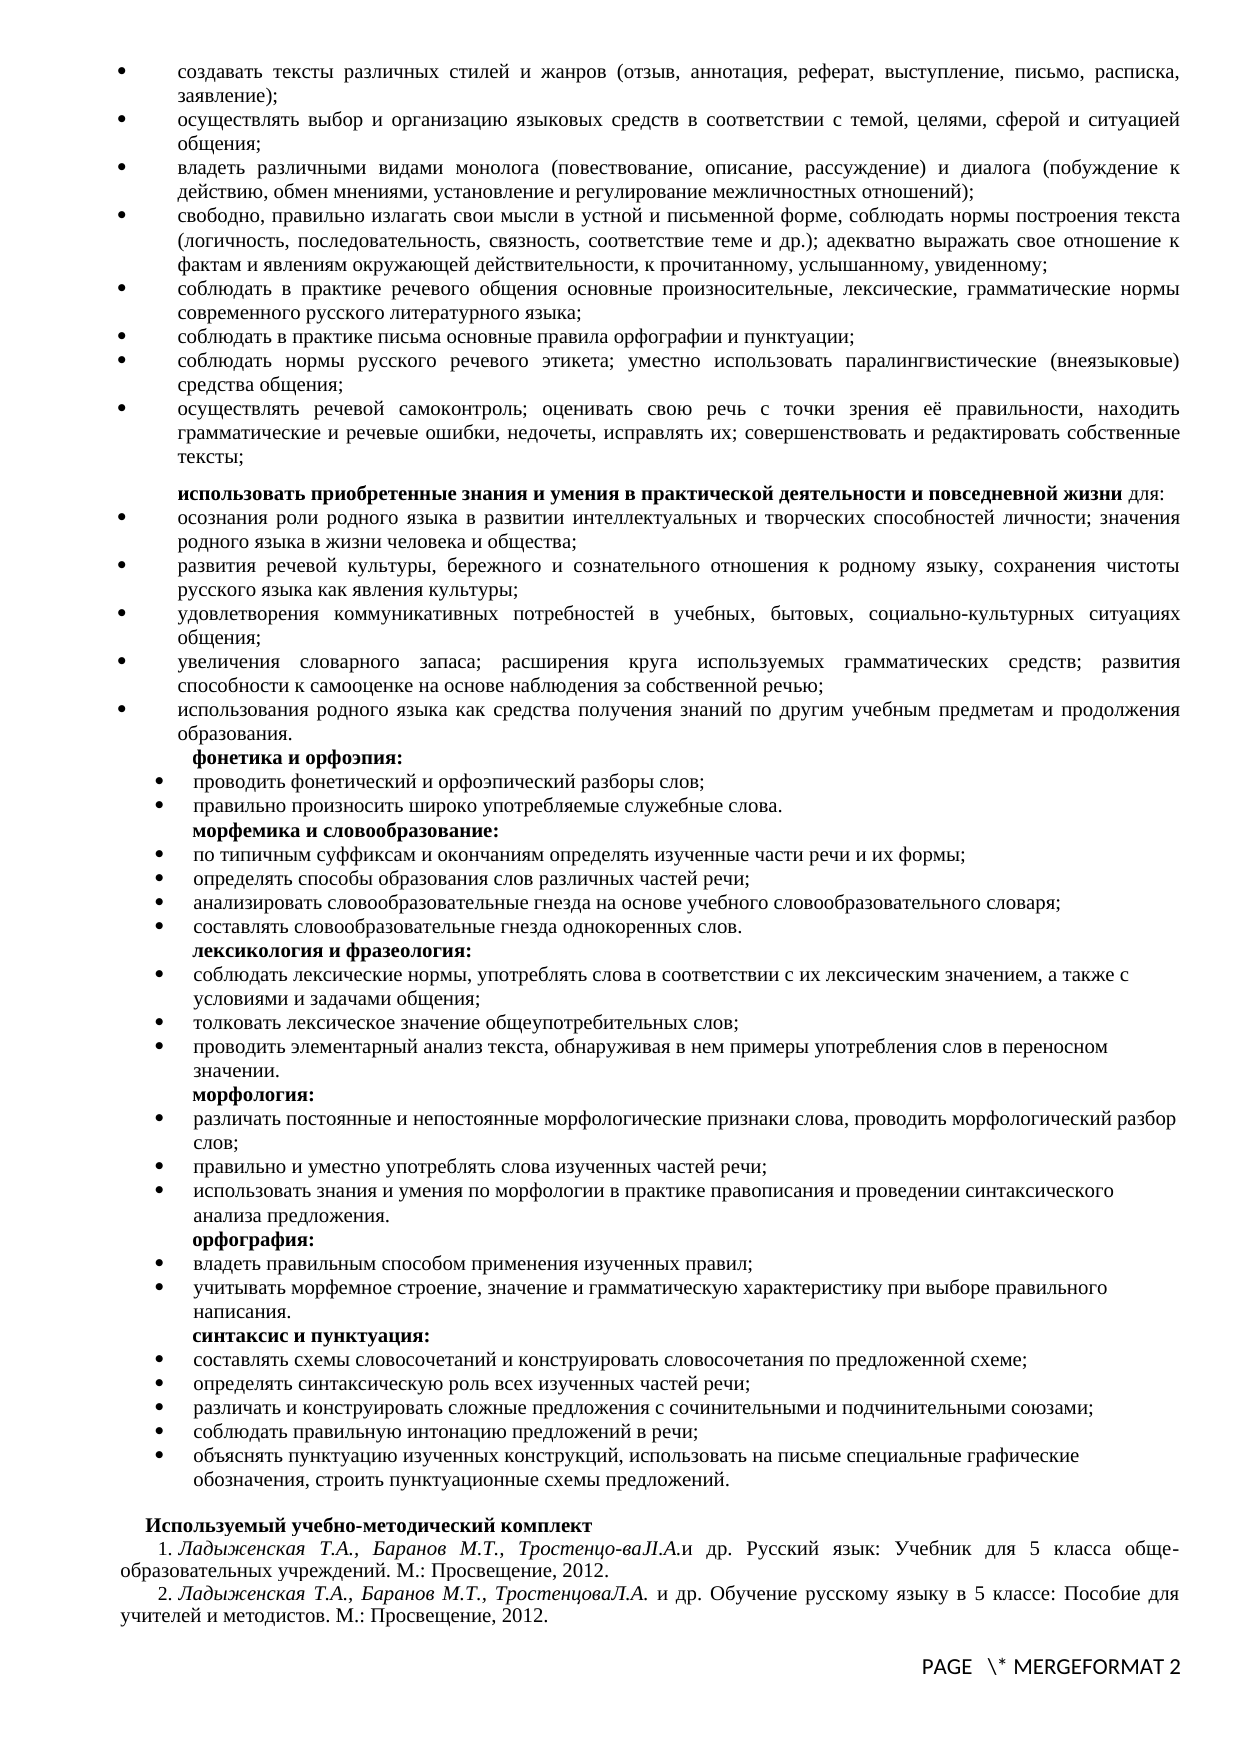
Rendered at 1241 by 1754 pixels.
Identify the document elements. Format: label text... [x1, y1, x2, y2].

list владеть различными видами монолога (повествование, описание, рассуждение) и диалога (побуждение к действию, обмен мнениями, установление и регулирование межличностных отношений); [118, 155, 1181, 203]
list соблюдать в практике письма основные правила орфографии и пунктуации; [118, 324, 1181, 348]
list увеличения словарного запаса; расширения круга используемых грамматических средств; развития способности к самооценке на основе наблюдения за собственной речью; [118, 649, 1181, 697]
list толковать лексическое значение общеупотребительных слов; [156, 1010, 1181, 1034]
list соблюдать в практике речевого общения основные произносительные, лексические, грамматические нормы современного русского литературного языка; [118, 276, 1181, 324]
list анализировать словообразовательные гнезда на основе учебного словообразовательного словаря; [156, 890, 1181, 914]
list составлять схемы словосочетаний и конструировать словосочетания по предложенной схеме; [156, 1347, 1181, 1371]
text Используемый учебно-методический комплект [118, 1515, 1181, 1537]
list использования родного языка как средства получения знаний по другим учебным предметам и продолжения образования. [118, 697, 1181, 745]
text морфология: [118, 1082, 1181, 1106]
list соблюдать правильную интонацию предложений в речи; [156, 1419, 1181, 1443]
list проводить фонетический и орфоэпический разборы слов; [156, 769, 1181, 793]
text лексикология и фразеология: [118, 938, 1181, 962]
text фонетика и орфоэпия: [118, 745, 1181, 769]
list осуществлять выбор и организацию языковых средств в соответствии с темой, целями, сферой и ситуацией общения; [118, 107, 1181, 155]
list различать и конструировать сложные предложения с сочинительными и подчинительными союзами; [156, 1395, 1181, 1419]
list определять способы образования слов различных частей речи; [156, 866, 1181, 890]
list Ладыженская Т.А., Баранов М.Т., ТростенцоваЛ.А. и др. Обучение русскому языку в 5 классе: Пособие для учителей и методистов. М.: Просвещение, 2012. [120, 1582, 1179, 1627]
list свободно, правильно излагать свои мысли в устной и письменной форме, соблюдать нормы построения текста (логичность, последовательность, связность, соответствие теме и др.); адекватно выражать свое отношение к фактам и явлениям окружающей действительности, к прочитанному, услышанному, увиденному; [118, 203, 1181, 276]
list осознания роли родного языка в развитии интеллектуальных и творческих способностей личности; значения родного языка в жизни человека и общества; [118, 505, 1181, 553]
list различать постоянные и непостоянные морфологические признаки слова, проводить морфологический разбор слов; [156, 1106, 1181, 1154]
list удовлетворения коммуникативных потребностей в учебных, бытовых, социально-культурных ситуациях общения; [118, 601, 1181, 649]
list учитывать морфемное строение, значение и грамматическую характеристику при выборе правильного написания. [156, 1275, 1181, 1323]
list соблюдать нормы русского речевого этикета; уместно использовать паралингвистические (внеязыковые) средства общения; [118, 348, 1181, 396]
list составлять словообразовательные гнезда однокоренных слов. [156, 914, 1181, 938]
list правильно и уместно употреблять слова изученных частей речи; [156, 1154, 1181, 1178]
list использовать знания и умения по морфологии в практике правописания и проведении синтаксического анализа предложения. [156, 1178, 1181, 1227]
list правильно произносить широко употребляемые служебные слова. [156, 793, 1181, 817]
list создавать тексты различных стилей и жанров (отзыв, аннотация, реферат, выступление, письмо, расписка, заявление); [118, 59, 1181, 107]
list соблюдать лексические нормы, употреблять слова в соответствии с их лексическим значением, а также с условиями и задачами общения; [156, 962, 1181, 1010]
list определять синтаксическую роль всех изученных частей речи; [156, 1371, 1181, 1395]
list владеть правильным способом применения изученных правил; [156, 1251, 1181, 1275]
text использовать приобретенные знания и умения в практической деятельности и повседневной жизни для: [177, 481, 1181, 505]
text орфография: [118, 1227, 1181, 1251]
list по типичным суффиксам и окончаниям определять изученные части речи и их формы; [156, 842, 1181, 866]
text морфемика и словообразование: [118, 817, 1181, 842]
list осуществлять речевой самоконтроль; оценивать свою речь с точки зрения её правильности, находить грамматические и речевые ошибки, недочеты, исправлять их; совершенствовать и редактировать собственные тексты; [118, 396, 1181, 468]
text синтаксис и пунктуация: [118, 1323, 1181, 1347]
list Ладыженская Т.А., Баранов М.Т., Тростенцо-ваJI.A.и др. Русский язык: Учебник для 5 класса общеобразовательных учреждений. М.: Просвещение, 2012. [120, 1537, 1179, 1582]
list объяснять пунктуацию изученных конструкций, использовать на письме специальные графические обозначения, строить пунктуационные схемы предложений. [156, 1443, 1181, 1491]
list проводить элементарный анализ текста, обнаруживая в нем примеры употребления слов в переносном значении. [156, 1034, 1181, 1082]
list развития речевой культуры, бережного и сознательного отношения к родному языку, сохранения чистоты русского языка как явления культуры; [118, 553, 1181, 601]
